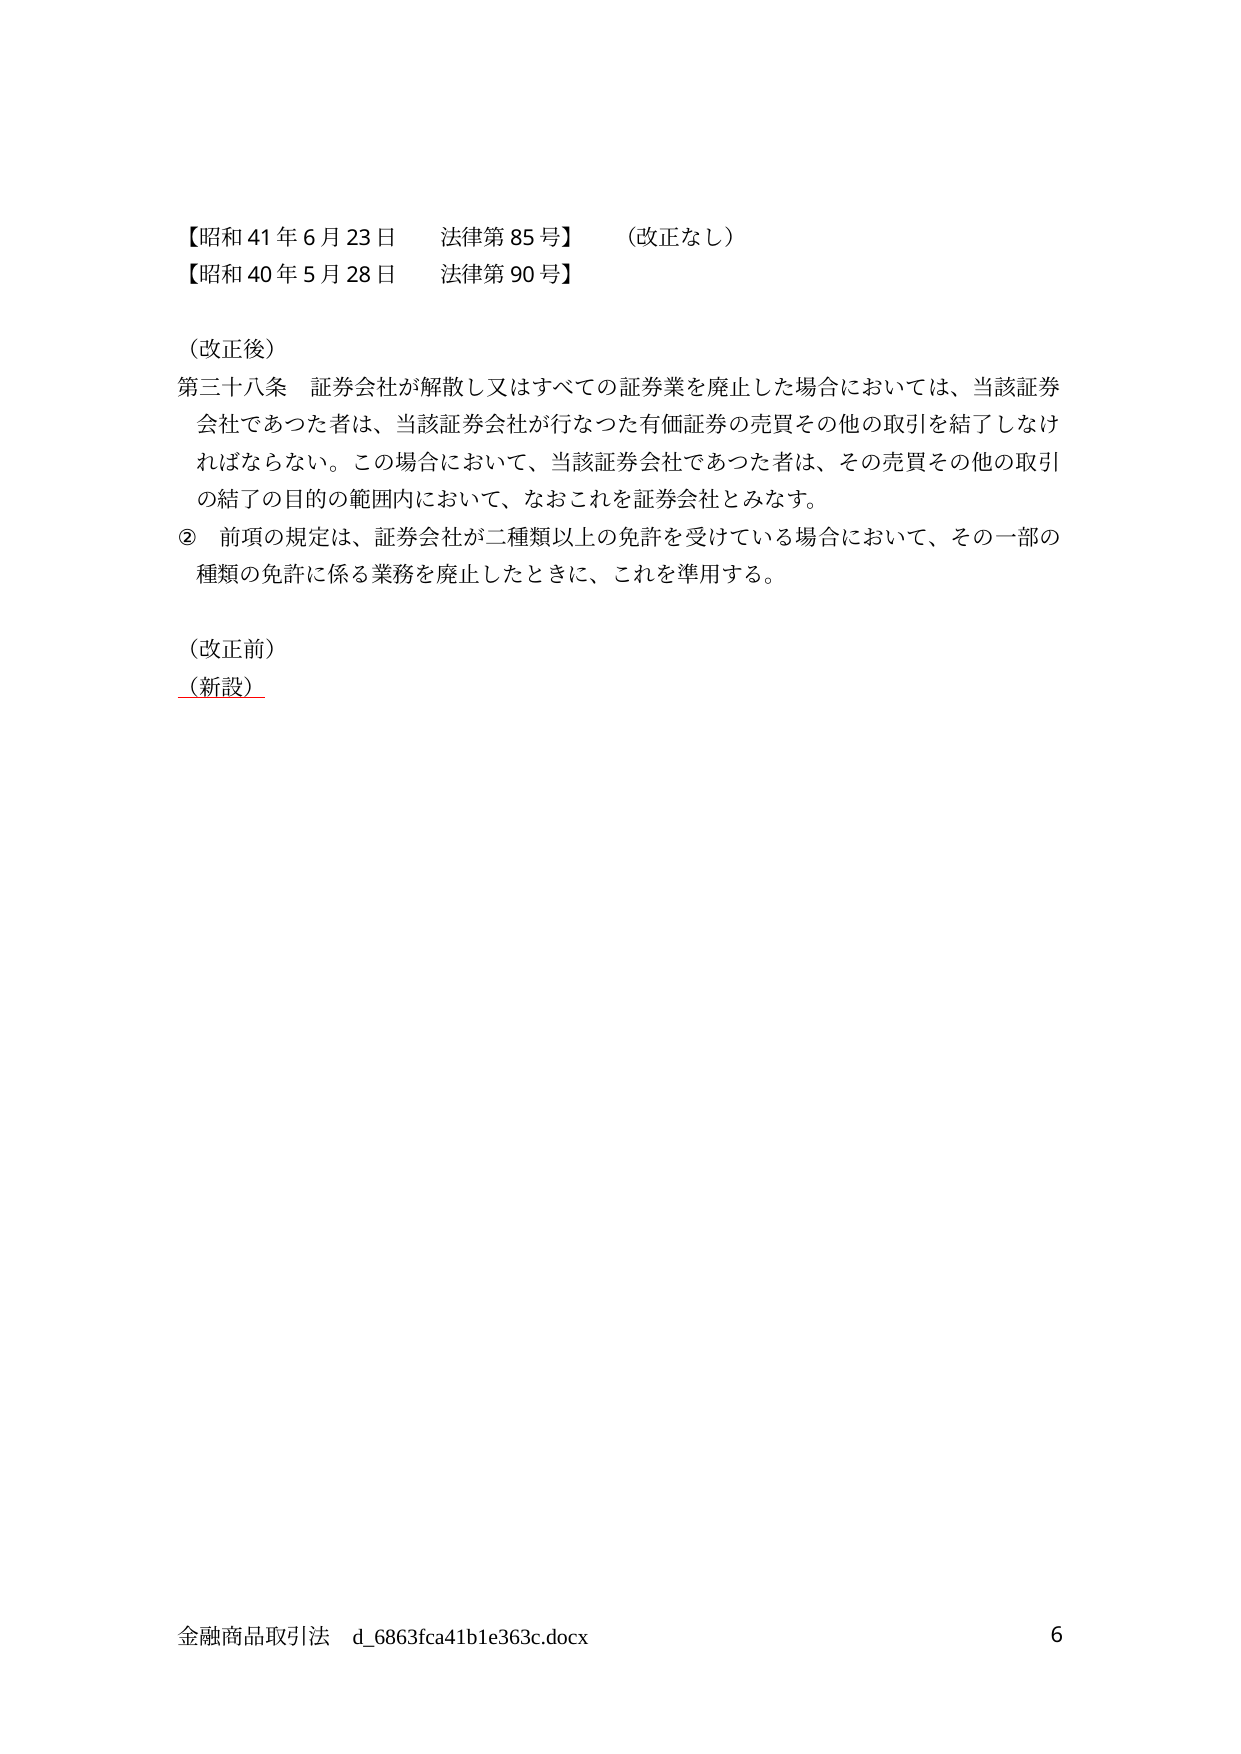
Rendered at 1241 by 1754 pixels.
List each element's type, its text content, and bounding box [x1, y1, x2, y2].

text （改正後） [177, 329, 1063, 367]
text （改正前） [177, 629, 1063, 667]
text 【昭和40年5月28日 法律第90号】 [177, 254, 1063, 292]
text 【昭和41年6月23日 法律第85号】 （改正なし） [177, 217, 1063, 254]
text 第三十八条 証券会社が解散し又はすべての証券業を廃止した場合においては、当該証券会社であつた者は、当該証券会社が行なつた有価証券の売買その他の取引を結了しなければならない。この場合において、当該証券会社であつた者は、その売買その他の取引の結了の目的の範囲内において、なおこれを証券会社とみなす。 [177, 367, 1063, 517]
text （新設） [177, 667, 1063, 704]
text ② 前項の規定は、証券会社が二種類以上の免許を受けている場合において、その一部の種類の免許に係る業務を廃止したときに、これを準用する。 [177, 517, 1063, 592]
